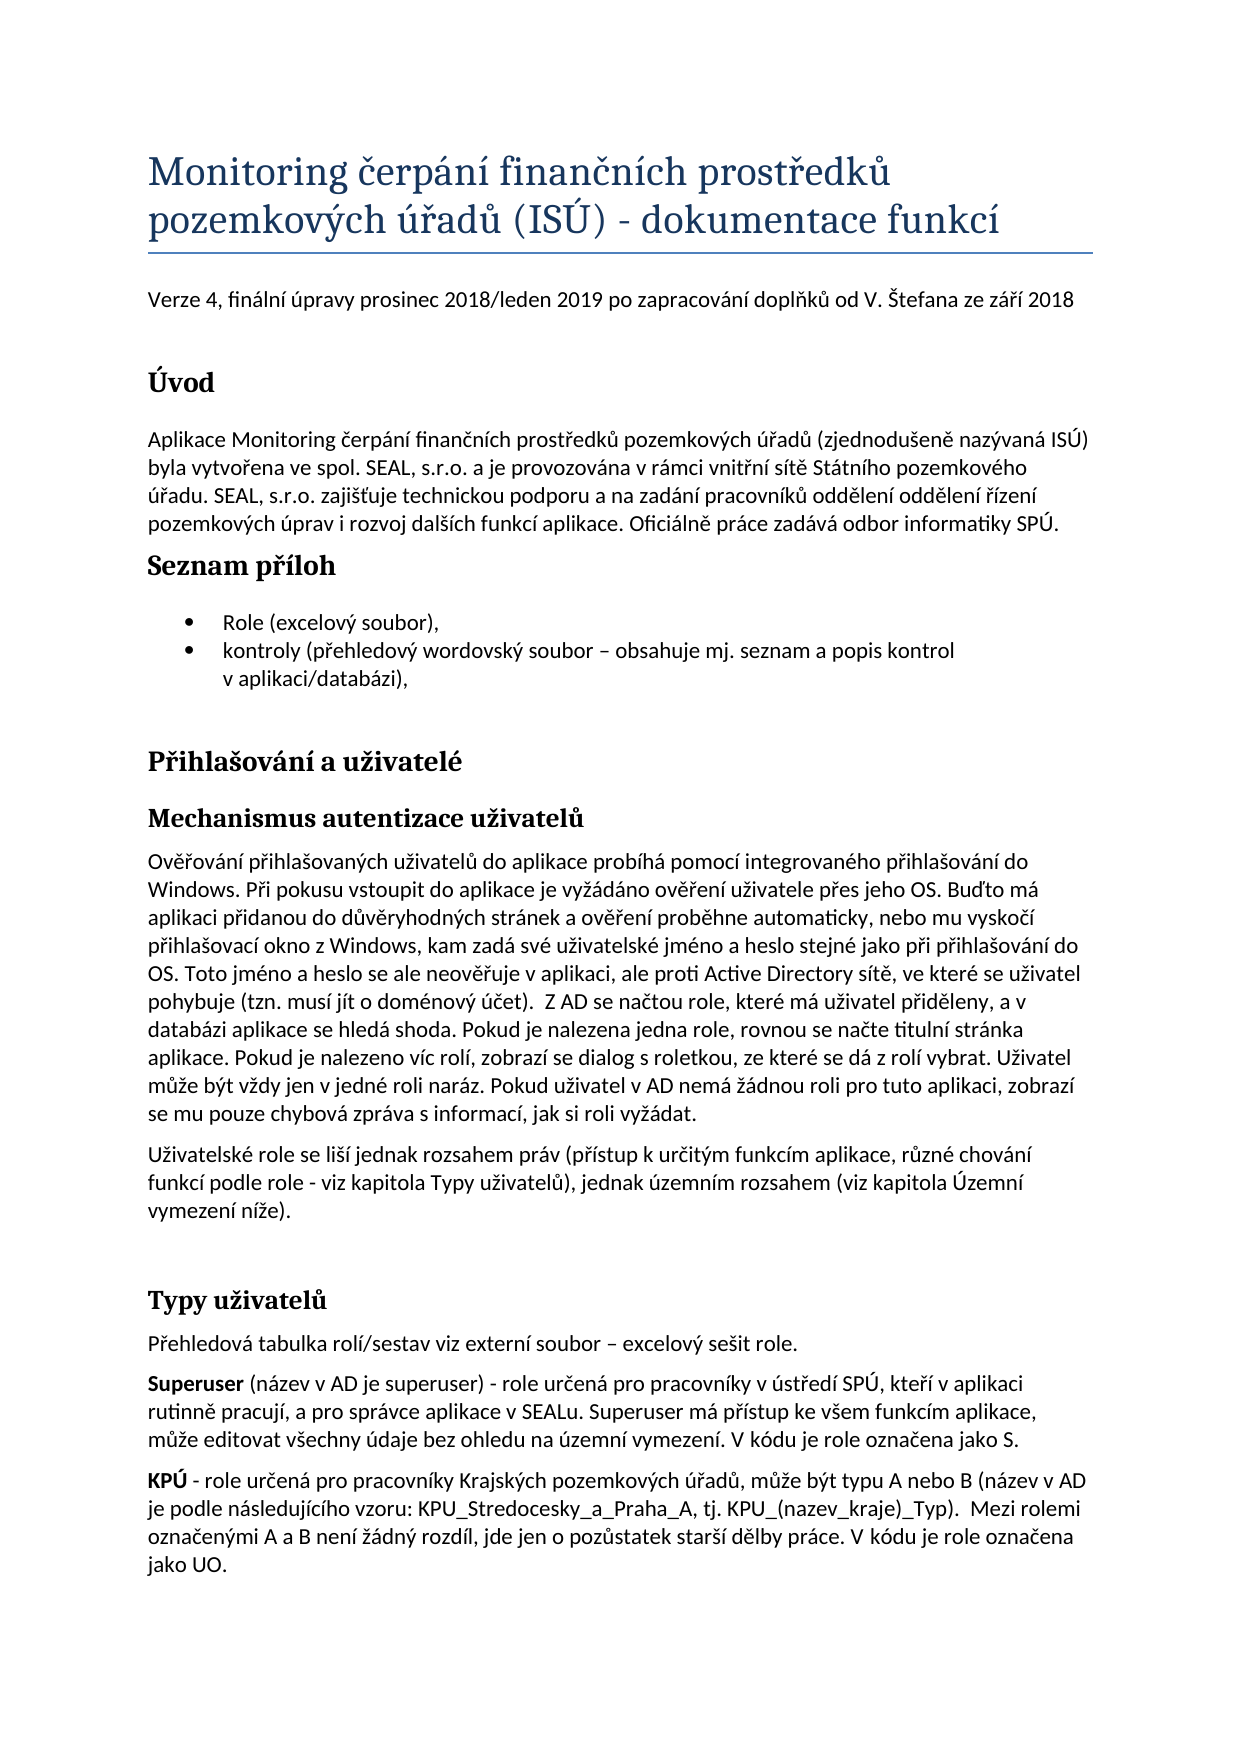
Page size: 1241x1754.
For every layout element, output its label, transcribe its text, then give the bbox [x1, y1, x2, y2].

text Ověřování přihlašovaných uživatelů do aplikace probíhá pomocí integrovaného přihlašování do Windows. Při pokusu vstoupit do aplikace je vyžádáno ověření uživatele přes jeho OS. Buďto má aplikaci přidanou do důvěryhodných stránek a ověření proběhne automaticky, nebo mu vyskočí přihlašovací okno z Windows, kam zadá své uživatelské jméno a heslo stejné jako při přihlašování do OS. Toto jméno a heslo se ale neověřuje v aplikaci, ale proti Active Directory sítě, ve které se uživatel pohybuje (tzn. musí jít o doménový účet). Z AD se načtou role, které má uživatel přiděleny, a v databázi aplikace se hledá shoda. Pokud je nalezena jedna role, rovnou se načte titulní stránka aplikace. Pokud je nalezeno víc rolí, zobrazí se dialog s roletkou, ze které se dá z rolí vybrat. Uživatel může být vždy jen v jedné roli naráz. Pokud uživatel v AD nemá žádnou roli pro tuto aplikaci, zobrazí se mu pouze chybová zpráva s informací, jak si roli vyžádat. [148, 847, 1093, 1127]
text Přehledová tabulka rolí/sestav viz externí soubor – excelový sešit role. [148, 1329, 1093, 1357]
text KPÚ - role určená pro pracovníky Krajských pozemkových úřadů, může být typu A nebo B (název v AD je podle následujícího vzoru: KPU_Stredocesky_a_Praha_A, tj. KPU_(nazev_kraje)_Typ). Mezi rolemi označenými A a B není žádný rozdíl, jde jen o pozůstatek starší dělby práce. V kódu je role označena jako UO. [148, 1466, 1093, 1578]
subtitle Typy uživatelů [148, 1285, 1093, 1316]
list Role (excelový soubor), [185, 608, 1093, 636]
subtitle Seznam příloh [148, 549, 1093, 583]
text Uživatelské role se liší jednak rozsahem práv (přístup k určitým funkcím aplikace, různé chování funkcí podle role - viz kapitola Typy uživatelů), jednak územním rozsahem (viz kapitola Územní vymezení níže). [148, 1140, 1093, 1224]
title Monitoring čerpání finančních prostředků pozemkových úřadů (ISÚ) - dokumentace funkcí [148, 148, 1093, 252]
subtitle Úvod [148, 366, 1093, 400]
subtitle Mechanismus autentizace uživatelů [148, 803, 1093, 834]
text Verze 4, finální úpravy prosinec 2018/leden 2019 po zapracování doplňků od V. Štefana ze září 2018 [148, 285, 1093, 313]
text Aplikace Monitoring čerpání finančních prostředků pozemkových úřadů (zjednodušeně nazývaná ISÚ) byla vytvořena ve spol. SEAL, s.r.o. a je provozována v rámci vnitřní sítě Státního pozemkového úřadu. SEAL, s.r.o. zajišťuje technickou podporu a na zadání pracovníků oddělení oddělení řízení pozemkových úprav i rozvoj dalších funkcí aplikace. Oficiálně práce zadává odbor informatiky SPÚ. [148, 425, 1093, 537]
text Superuser (název v AD je superuser) - role určená pro pracovníky v ústředí SPÚ, kteří v aplikaci rutinně pracují, a pro správce aplikace v SEALu. Superuser má přístup ke všem funkcím aplikace, může editovat všechny údaje bez ohledu na územní vymezení. V kódu je role označena jako S. [148, 1369, 1093, 1453]
subtitle Přihlašování a uživatelé [148, 745, 1093, 778]
list kontroly (přehledový wordovský soubor – obsahuje mj. seznam a popis kontrol v aplikaci/databázi), [185, 636, 1093, 692]
